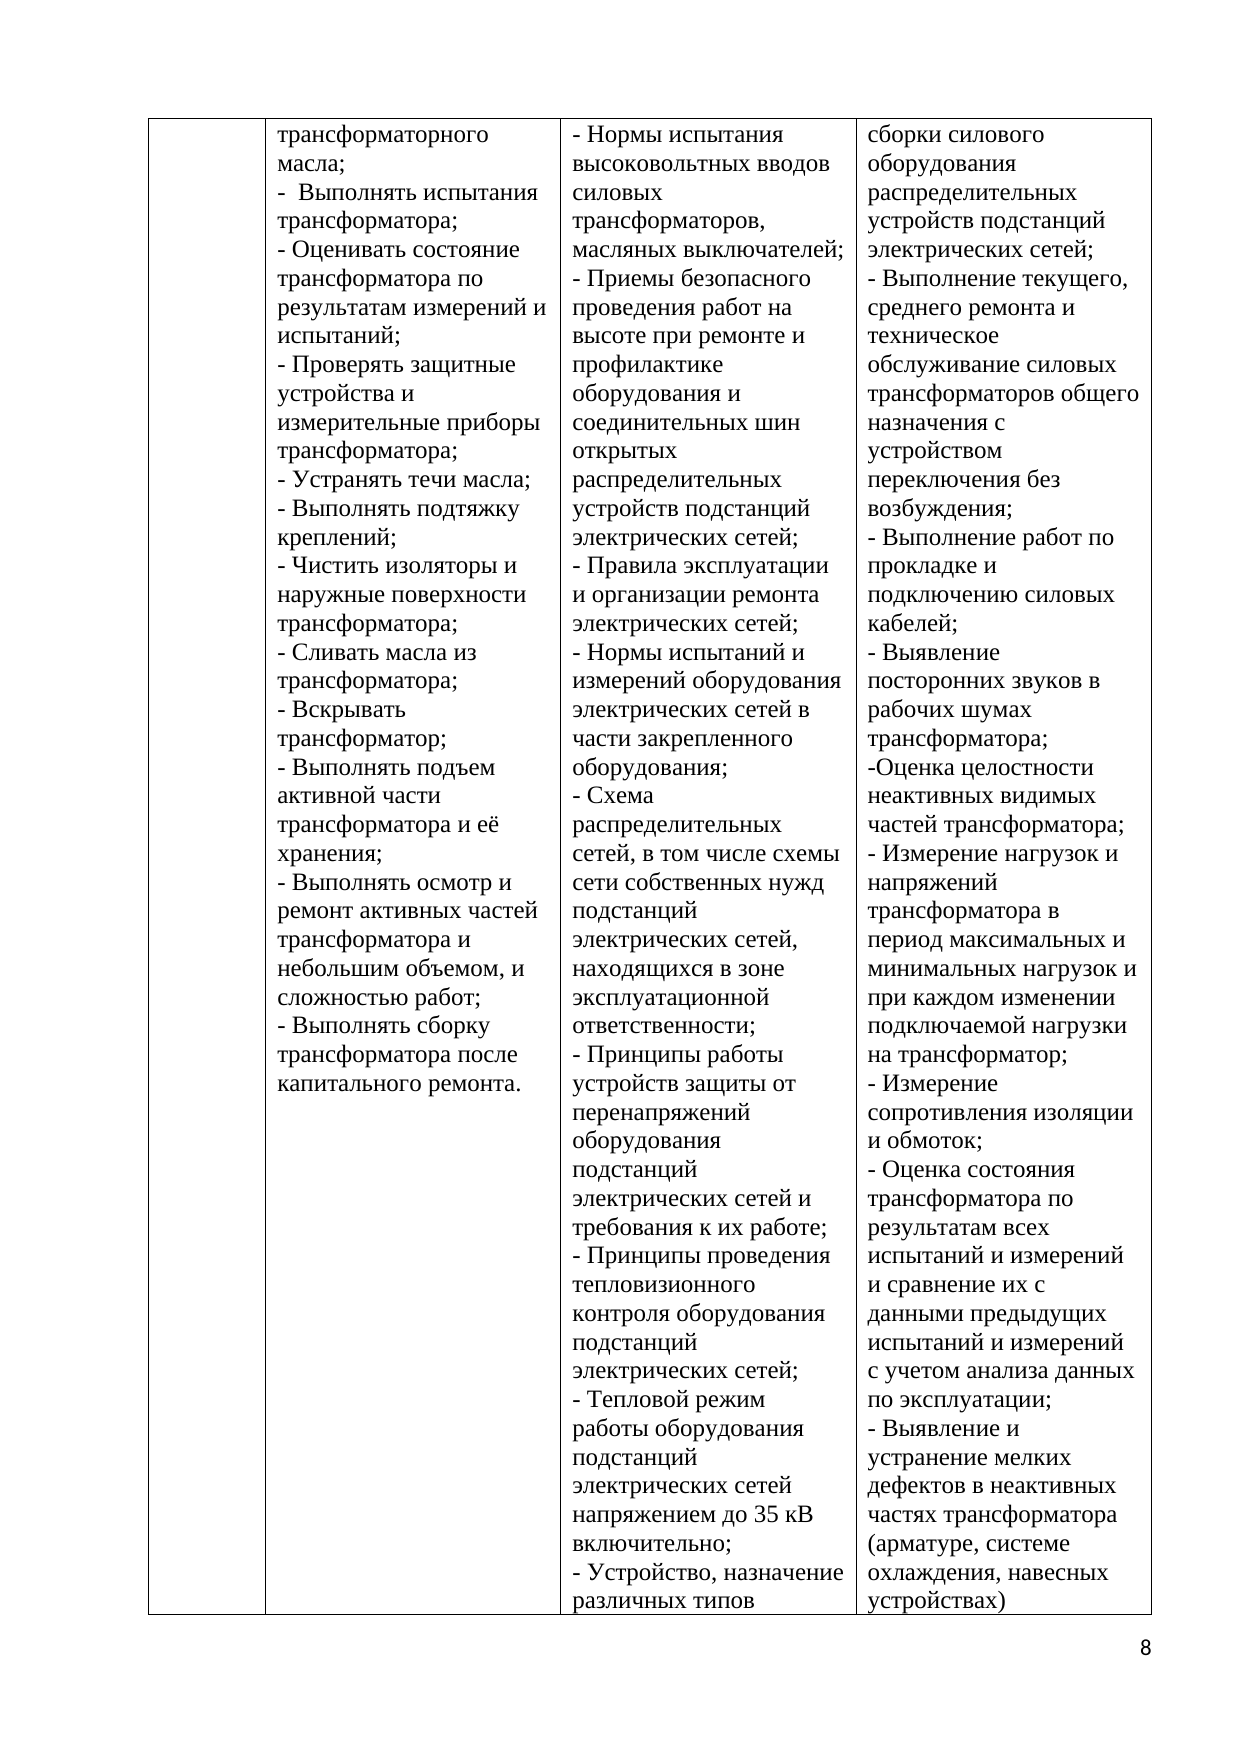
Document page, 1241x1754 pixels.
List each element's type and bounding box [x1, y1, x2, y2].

table_cell [266, 119, 560, 1614]
table_cell [857, 119, 1151, 1614]
table_cell [149, 119, 265, 1614]
table_cell [561, 119, 856, 1614]
